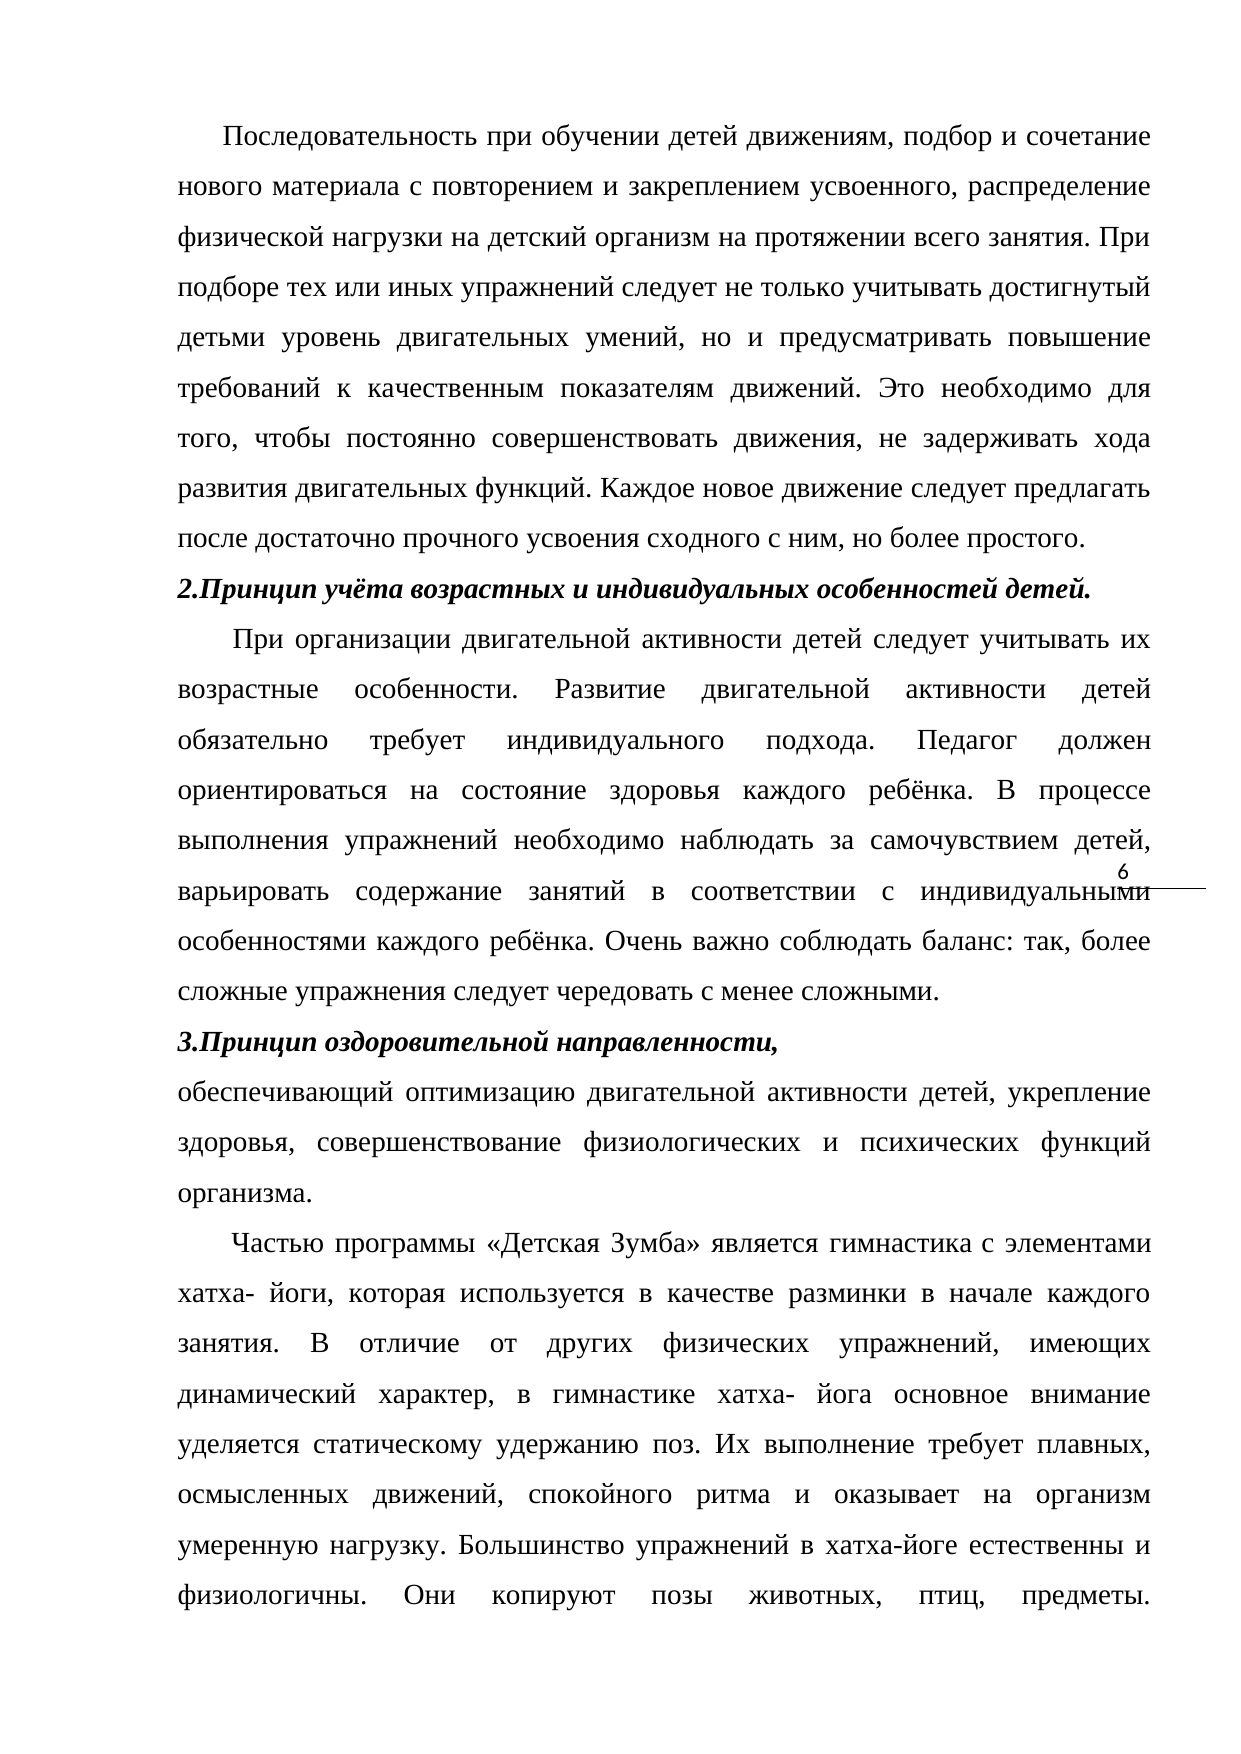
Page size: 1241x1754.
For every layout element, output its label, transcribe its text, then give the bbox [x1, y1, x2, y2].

text Последовательность при обучении детей движениям, подбор и сочетание нового материала с повторением и закреплением усвоенного, распределение физической нагрузки на детский организм на протяжении всего занятия. При подборе тех или иных упражнений следует не только учитывать достигнутый детьми уровень двигательных умений, но и предусматривать повышение требований к качественным показателям движений. Это необходимо для того, чтобы постоянно совершенствовать движения, не задерживать хода развития двигательных функций. Каждое новое движение следует предлагать после достаточно прочного усвоения сходного с ним, но более простого. [177, 118, 1152, 554]
text 2.Принцип учёта возрастных и индивидуальных особенностей детей. [177, 571, 1152, 604]
text При организации двигательной активности детей следует учитывать их возрастные особенности. Развитие двигательной активности детей обязательно требует индивидуального подхода. Педагог должен ориентироваться на состояние здоровья каждого ребёнка. В процессе выполнения упражнений необходимо наблюдать за самочувствием детей, варьировать содержание занятий в соответствии с индивидуальными особенностями каждого ребёнка. Очень важно соблюдать баланс: так, более сложные упражнения следует чередовать с менее сложными. [177, 621, 1152, 1007]
text 3.Принцип оздоровительной направленности, [177, 1024, 1152, 1057]
text обеспечивающий оптимизацию двигательной активности детей, укрепление здоровья, совершенствование физиологических и психических функций организма. [177, 1074, 1152, 1208]
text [177, 1225, 1152, 1611]
